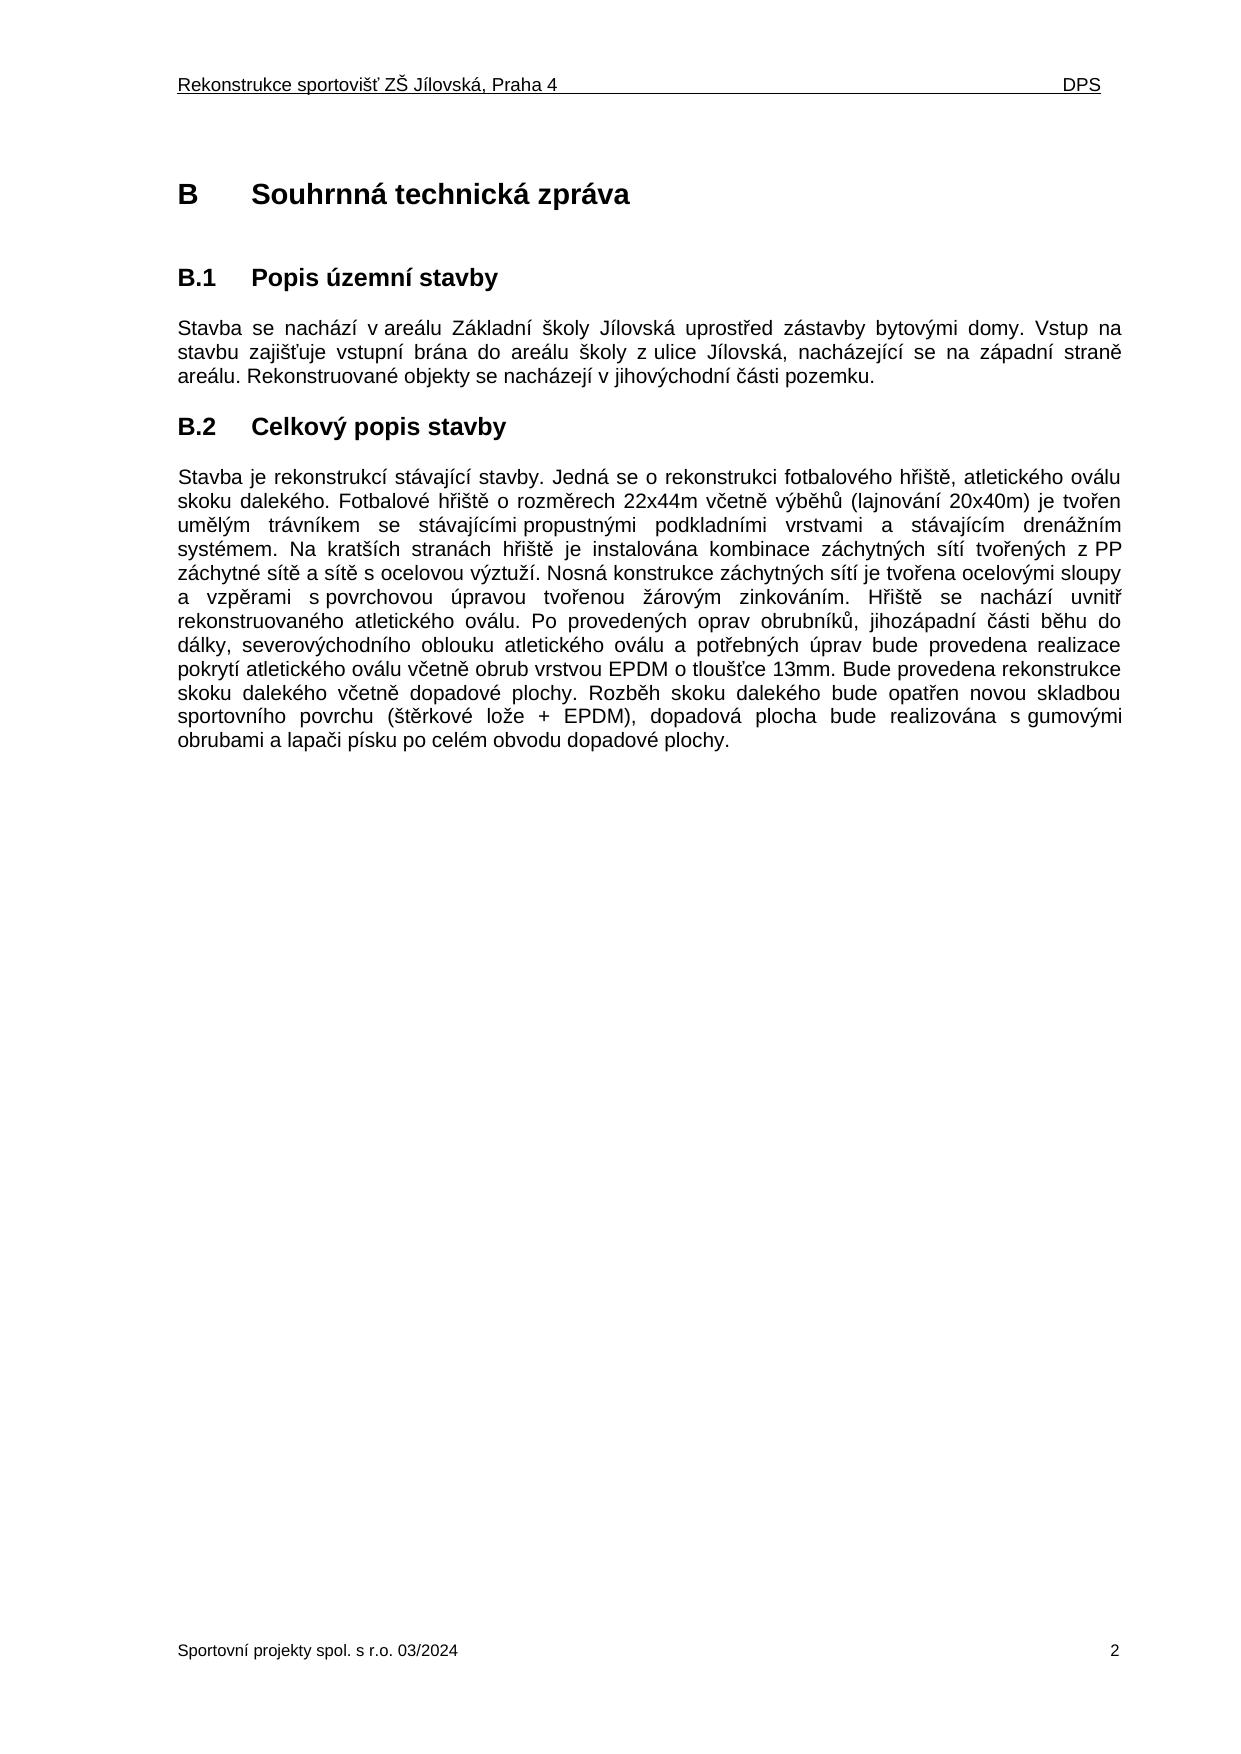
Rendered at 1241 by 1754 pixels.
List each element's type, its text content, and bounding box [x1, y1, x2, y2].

text B.1 Popis územní stavby [177, 263, 1122, 292]
text B.2 Celkový popis stavby [177, 412, 1122, 441]
text B Souhrnná technická zpráva [177, 177, 1122, 211]
text Stavba je rekonstrukcí stávající stavby. Jedná se o rekonstrukci fotbalového hřiště, atletického oválu skoku dalekého. Fotbalové hřiště o rozměrech 22x44m včetně výběhů (lajnování 20x40m) je tvořen umělým trávníkem se stávajícími propustnými podkladními vrstvami a stávajícím drenážním systémem. Na kratších stranách hřiště je instalována kombinace záchytných sítí tvořených z PP záchytné sítě a sítě s ocelovou výztuží. Nosná konstrukce záchytných sítí je tvořena ocelovými sloupy a vzpěrami s povrchovou úpravou tvořenou žárovým zinkováním. Hřiště se nachází uvnitř rekonstruovaného atletického oválu. Po provedených oprav obrubníků, jihozápadní části běhu do dálky, severovýchodního oblouku atletického oválu a potřebných úprav bude provedena realizace pokrytí atletického oválu včetně obrub vrstvou EPDM o tloušťce 13mm. Bude provedena rekonstrukce skoku dalekého včetně dopadové plochy. Rozběh skoku dalekého bude opatřen novou skladbou sportovního povrchu (štěrkové lože + EPDM), dopadová plocha bude realizována s gumovými obrubami a lapači písku po celém obvodu dopadové plochy. [177, 465, 1122, 752]
text Stavba se nachází v areálu Základní školy Jílovská uprostřed zástavby bytovými domy. Vstup na stavbu zajišťuje vstupní brána do areálu školy z ulice Jílovská, nacházející se na západní straně areálu. Rekonstruované objekty se nacházejí v jihovýchodní části pozemku. [177, 316, 1122, 388]
